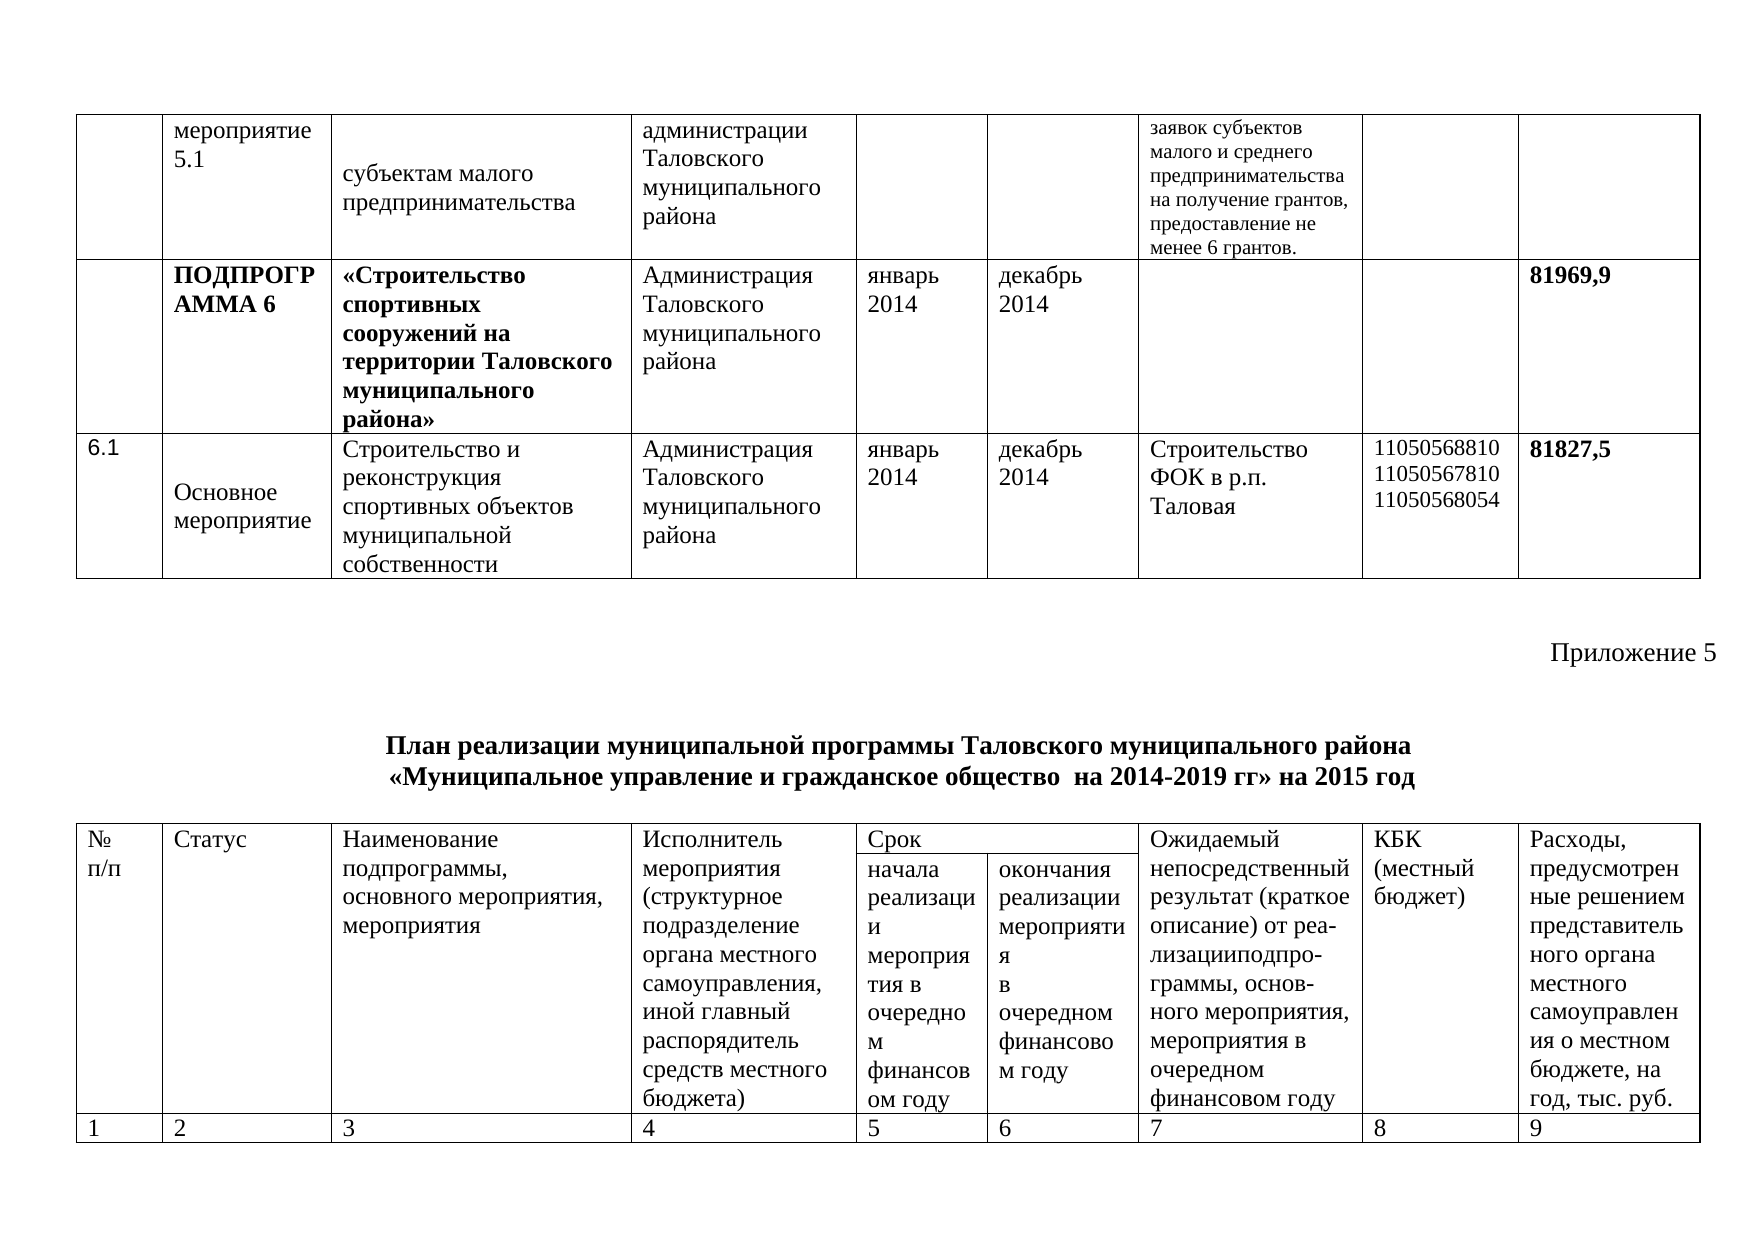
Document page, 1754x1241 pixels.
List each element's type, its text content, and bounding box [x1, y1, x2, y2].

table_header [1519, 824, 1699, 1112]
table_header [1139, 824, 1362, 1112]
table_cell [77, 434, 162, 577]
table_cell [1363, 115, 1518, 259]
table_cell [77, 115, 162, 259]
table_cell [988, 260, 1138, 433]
text Приложение 5 [87, 636, 1717, 667]
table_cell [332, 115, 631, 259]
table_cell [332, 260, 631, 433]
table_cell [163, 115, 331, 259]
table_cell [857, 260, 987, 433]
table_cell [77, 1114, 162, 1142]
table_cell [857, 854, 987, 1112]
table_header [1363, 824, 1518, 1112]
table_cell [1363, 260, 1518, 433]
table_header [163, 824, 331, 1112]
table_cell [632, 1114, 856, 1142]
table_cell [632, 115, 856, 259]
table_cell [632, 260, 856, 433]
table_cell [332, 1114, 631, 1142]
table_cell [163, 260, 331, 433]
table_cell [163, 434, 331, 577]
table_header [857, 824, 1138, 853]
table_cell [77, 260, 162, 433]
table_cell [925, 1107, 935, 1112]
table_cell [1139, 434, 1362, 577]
text План реализации муниципальной программы Таловского муниципального района «Муниципальное управление и гражданское общество на 2014-2019 гг» на 2015 год [87, 729, 1717, 792]
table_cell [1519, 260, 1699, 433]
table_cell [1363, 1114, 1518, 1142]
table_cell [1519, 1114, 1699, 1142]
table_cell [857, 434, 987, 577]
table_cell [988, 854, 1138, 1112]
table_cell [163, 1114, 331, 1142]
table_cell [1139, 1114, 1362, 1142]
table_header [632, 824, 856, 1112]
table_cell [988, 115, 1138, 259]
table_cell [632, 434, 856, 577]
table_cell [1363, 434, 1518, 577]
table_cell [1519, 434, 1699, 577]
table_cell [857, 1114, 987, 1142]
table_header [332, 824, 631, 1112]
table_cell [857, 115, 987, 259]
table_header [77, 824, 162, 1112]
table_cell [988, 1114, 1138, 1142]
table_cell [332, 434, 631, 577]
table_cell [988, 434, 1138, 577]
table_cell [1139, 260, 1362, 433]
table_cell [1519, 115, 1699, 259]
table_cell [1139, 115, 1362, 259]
